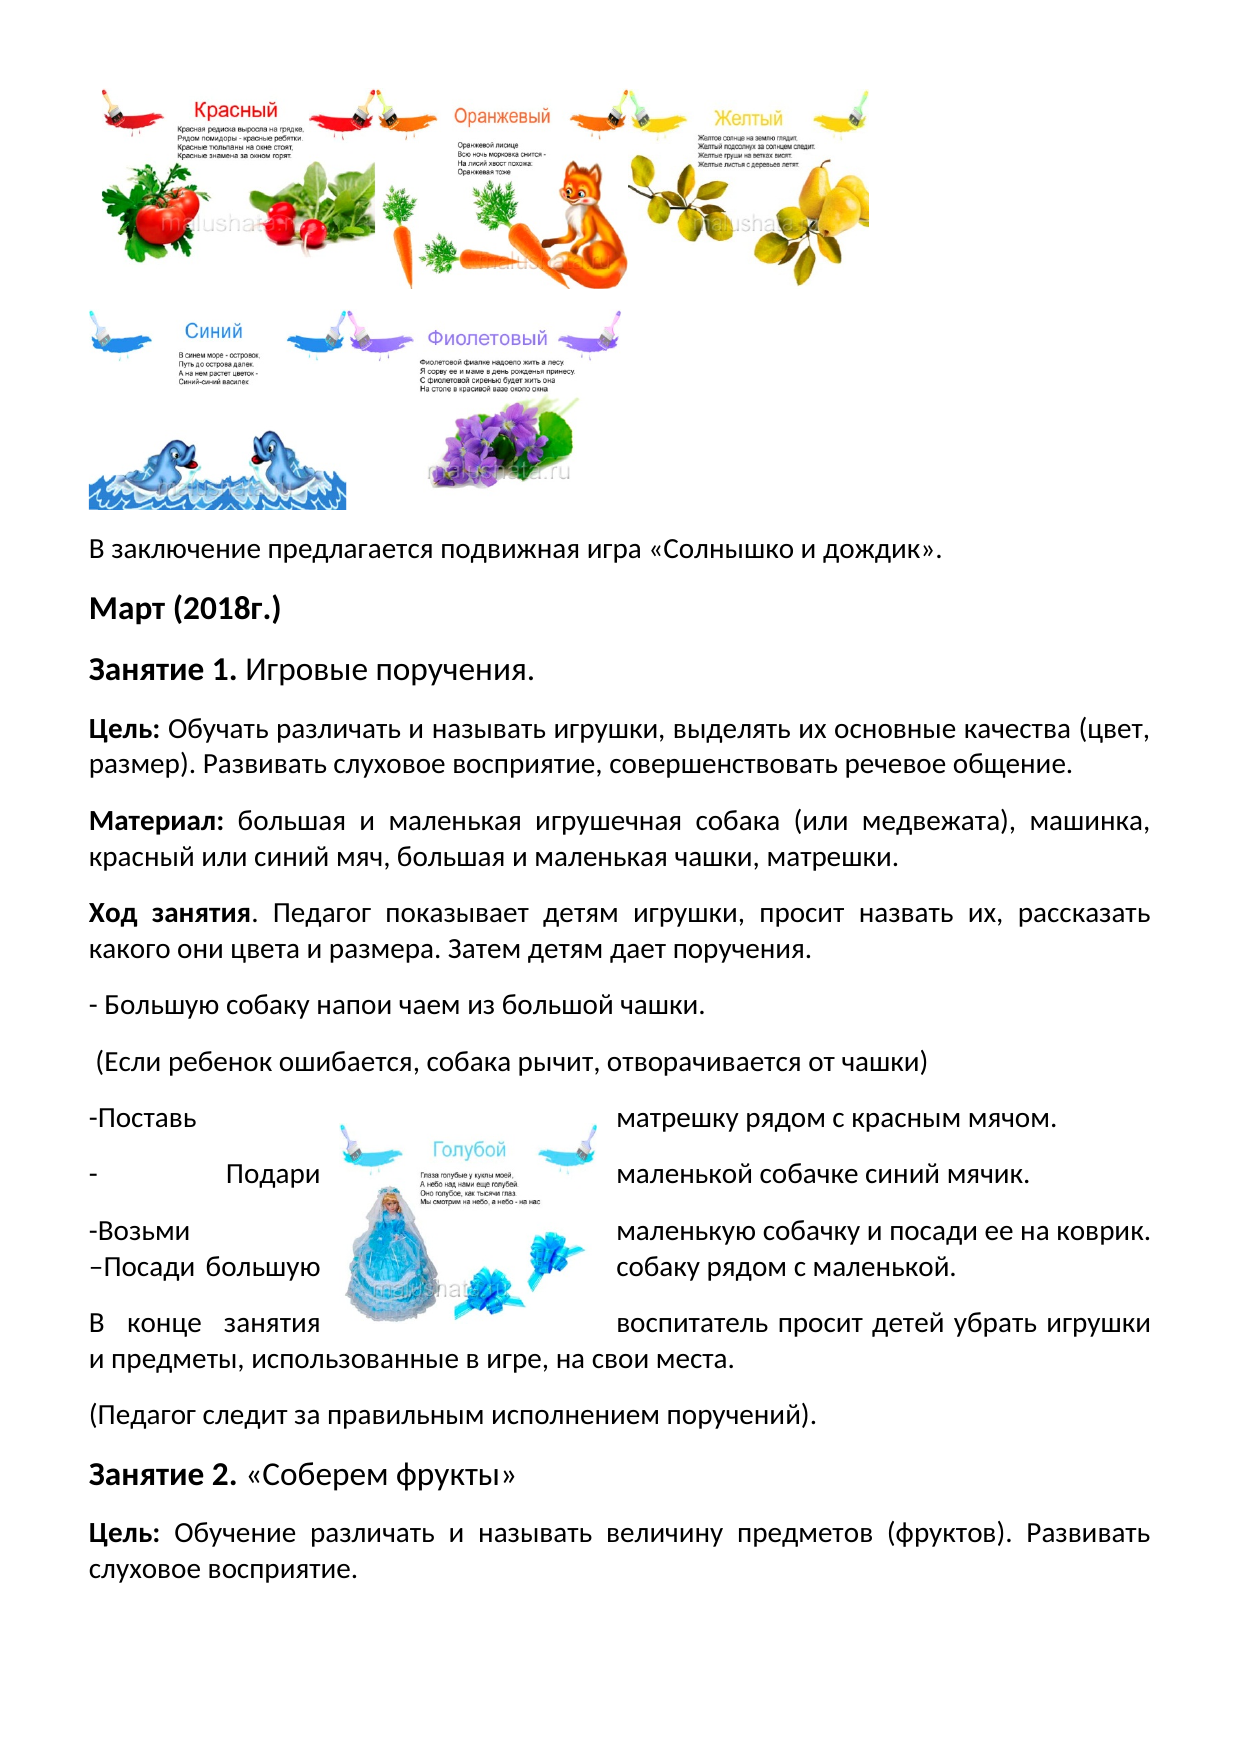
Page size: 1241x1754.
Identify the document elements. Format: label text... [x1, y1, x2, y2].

text Ход занятия. Педагог показывает детям игрушки, просит назвать их, рассказать какого они цвета и размера. Затем детям дает поручения. [89, 894, 1152, 965]
text -Возьми маленькую собачку и посади ее на коврик. –Посади большую собаку рядом с маленькой. [598, 1212, 1152, 1283]
text Март (2018г.) [89, 587, 1152, 627]
picture [88, 309, 622, 510]
text -Возьми маленькую собачку и посади ее на коврик. –Посади большую собаку рядом с маленькой. [89, 1212, 339, 1283]
text - Подари маленькой собачке синий мячик. [89, 1156, 339, 1191]
text В заключение предлагается подвижная игра «Солнышко и дождик». [89, 530, 1152, 566]
picture [101, 88, 869, 289]
text - Подари маленькой собачке синий мячик. [598, 1156, 1152, 1191]
text Цель: Обучение различать и называть величину предметов (фруктов). Развивать слуховое восприятие. [89, 1514, 1152, 1585]
text В конце занятия воспитатель просит детей убрать игрушки и предметы, использованные в игре, на свои места. [89, 1304, 1152, 1375]
text (Педагог следит за правильным исполнением поручений). [89, 1396, 1152, 1432]
text Материал: большая и маленькая игрушечная собака (или медвежата), машинка, красный или синий мяч, большая и маленькая чашки, матрешки. [89, 802, 1152, 873]
text Занятие 1. Игровые поручения. [89, 648, 1152, 689]
picture [339, 1123, 598, 1324]
text Цель: Обучать различать и называть игрушки, выделять их основные качества (цвет, размер). Развивать слуховое восприятие, совершенствовать речевое общение. [89, 710, 1152, 781]
text (Если ребенок ошибается, собака рычит, отворачивается от чашки) [89, 1043, 1152, 1078]
text - Большую собаку напои чаем из большой чашки. [89, 986, 1152, 1022]
text Занятие 2. «Соберем фрукты» [89, 1453, 1152, 1493]
text -Поставь матрешку рядом с красным мячом. [89, 1099, 1152, 1135]
